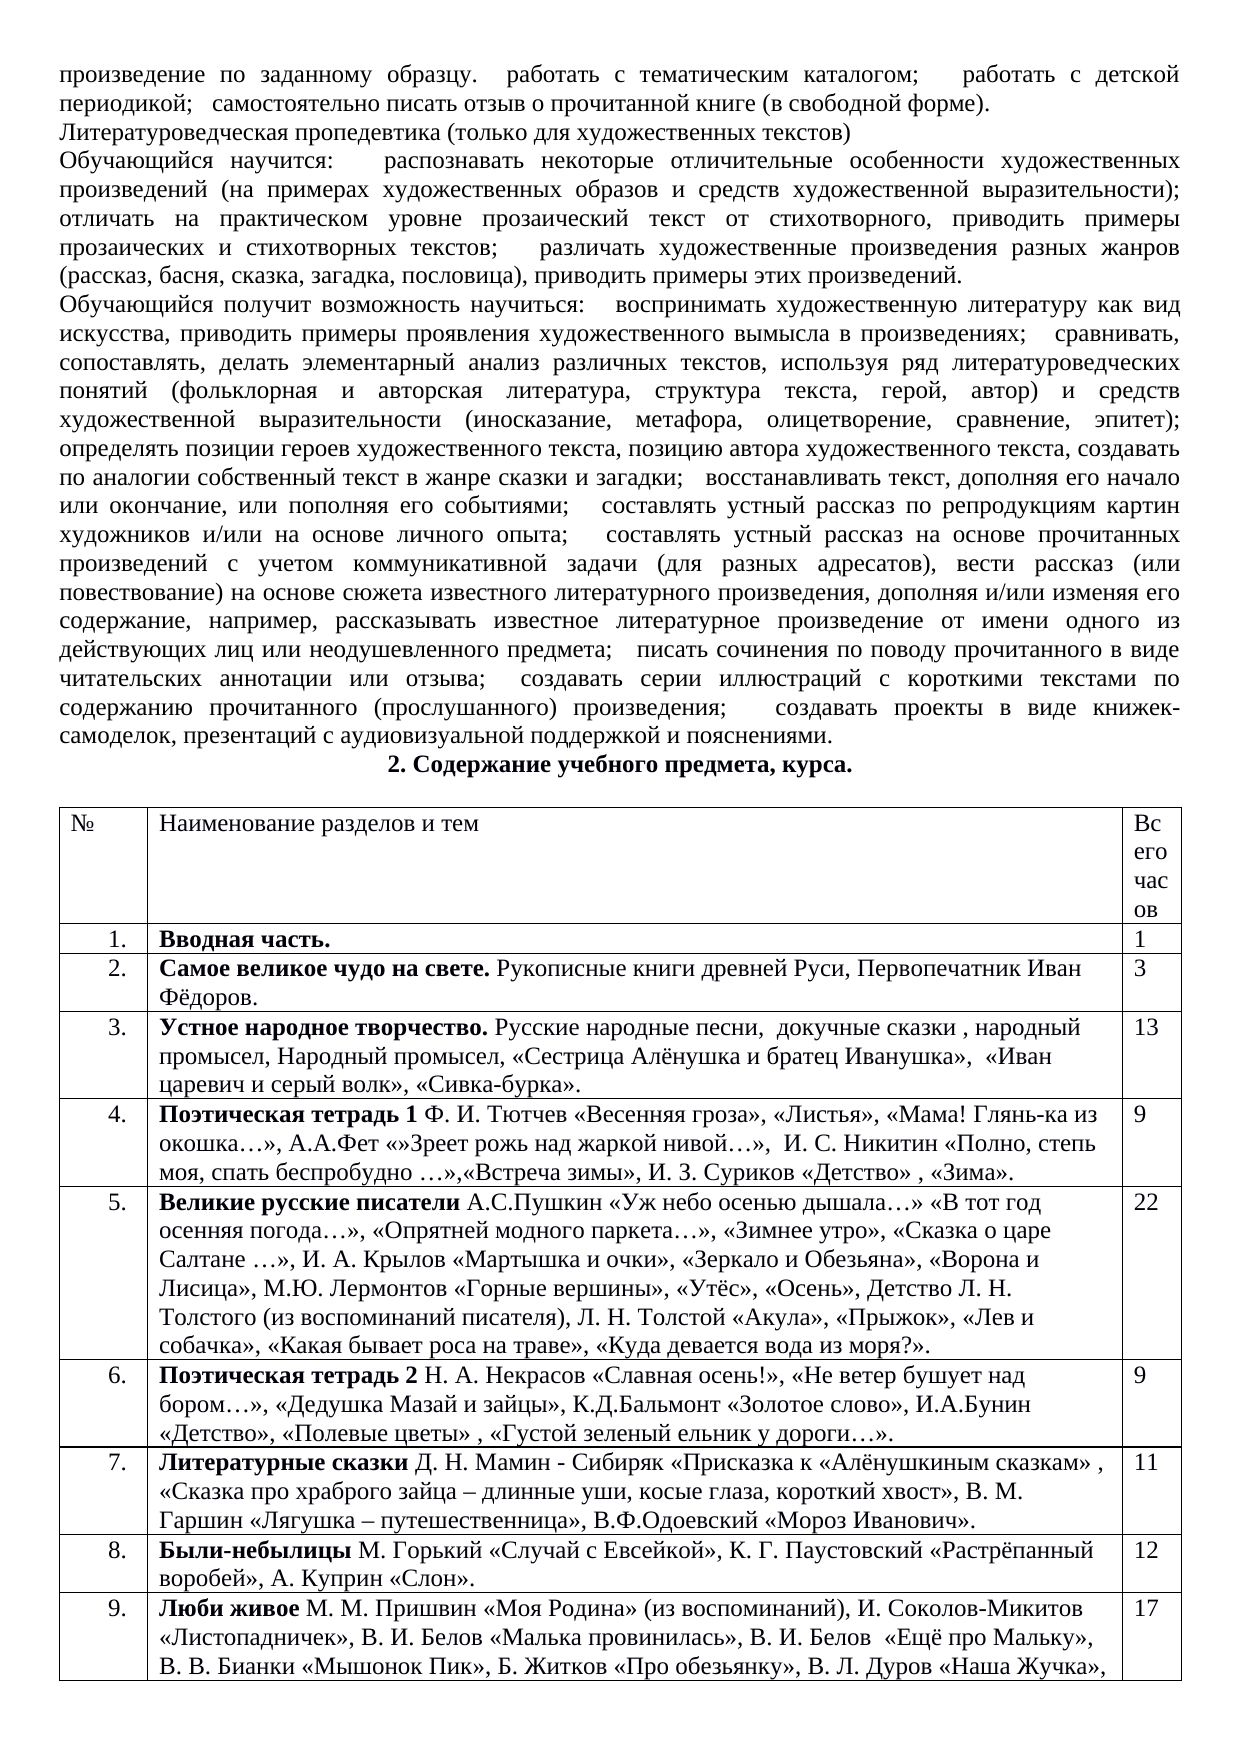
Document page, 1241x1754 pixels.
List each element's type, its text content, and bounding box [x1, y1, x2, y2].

table_cell 13 [1123, 1012, 1181, 1098]
table_cell [60, 1593, 147, 1679]
table_cell 3 [1123, 954, 1181, 1011]
table_header Всего часов [1123, 808, 1181, 923]
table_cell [148, 1593, 1122, 1679]
table_cell 12 [1123, 1535, 1181, 1592]
table_cell Литературные сказки Д. Н. Мамин - Сибиряк «Присказка к «Алёнушкиным сказкам» , «Сказка про храброго зайца – длинные уши, косые глаза, короткий хвост», В. М. Гаршин «Лягушка – путешественница», В.Ф.Одоевский «Мороз Иванович». [148, 1448, 1122, 1534]
table_cell [60, 924, 147, 952]
table_cell Были-небылицы М. Горький «Случай с Евсейкой», К. Г. Паустовский «Растрёпанный воробей», А. Куприн «Слон». [148, 1535, 1122, 1592]
table_cell Самое великое чудо на свете. Рукописные книги древней Руси, Первопечатник Иван Фёдоров. [148, 954, 1122, 1011]
table_cell Поэтическая тетрадь 1 Ф. И. Тютчев «Весенняя гроза», «Листья», «Мама! Глянь-ка из окошка…», А.А.Фет «»Зреет рожь над жаркой нивой…», И. С. Никитин «Полно, степь моя, спать беспробудно …»,«Встреча зимы», И. З. Суриков «Детство» , «Зима». [148, 1099, 1122, 1186]
table_cell 22 [1123, 1187, 1181, 1359]
text Обучающийся получит возможность научиться: воспринимать художественную литературу как вид искусства, приводить примеры проявления художественного вымысла в произведениях; сравнивать, сопоставлять, делать элементарный анализ различных текстов, используя ряд литературоведческих понятий (фольклорная и авторская литература, структура текста, герой, автор) и средств художественной выразительности (иносказание, метафора, олицетворение, сравнение, эпитет); определять позиции героев художественного текста, позицию автора художественного текста, создавать по аналогии собственный текст в жанре сказки и загадки; восстанавливать текст, дополняя его начало или окончание, или пополняя его событиями; составлять устный рассказ по репродукциям картин художников и/или на основе личного опыта; составлять устный рассказ на основе прочитанных произведений с учетом коммуникативной задачи (для разных адресатов), вести рассказ (или повествование) на основе сюжета известного литературного произведения, дополняя и/или изменяя его содержание, например, рассказывать известное литературное произведение от имени одного из действующих лиц или неодушевленного предмета; писать сочинения по поводу прочитанного в виде читательских аннотации или отзыва; создавать серии иллюстраций с короткими текстами по содержанию прочитанного (прослушанного) произведения; создавать проекты в виде книжек-самоделок, презентаций с аудиовизуальной поддержкой и пояснениями. [59, 289, 1181, 749]
text 2. Содержание учебного предмета, курса. [59, 749, 1181, 778]
table_cell Устное народное творчество. Русские народные песни, докучные сказки , народный промысел, Народный промысел, «Сестрица Алёнушка и братец Иванушка», «Иван царевич и серый волк», «Сивка-бурка». [148, 1012, 1122, 1098]
table_cell 9 [1123, 1360, 1181, 1446]
table_cell [60, 1448, 147, 1534]
text Обучающийся научится: распознавать некоторые отличительные особенности художественных произведений (на примерах художественных образов и средств художественной выразительности); отличать на практическом уровне прозаический текст от стихотворного, приводить примеры прозаических и стихотворных текстов; различать художественные произведения разных жанров (рассказ, басня, сказка, загадка, пословица), приводить примеры этих произведений. [59, 145, 1181, 289]
text Литературоведческая пропедевтика (только для художественных текстов) [59, 117, 1181, 145]
table_header Наименование разделов и тем [148, 808, 1122, 923]
table_cell 9 [1123, 1099, 1181, 1186]
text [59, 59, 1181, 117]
table_cell 1 [1123, 924, 1181, 952]
table_cell [60, 1360, 147, 1446]
table_cell 11 [1123, 1448, 1181, 1534]
table_cell Великие русские писатели А.С.Пушкин «Уж небо осенью дышала…» «В тот год осенняя погода…», «Опрятней модного паркета…», «Зимнее утро», «Сказка о царе Салтане …», И. А. Крылов «Мартышка и очки», «Зеркало и Обезьяна», «Ворона и Лисица», М.Ю. Лермонтов «Горные вершины», «Утёс», «Осень», Детство Л. Н. Толстого (из воспоминаний писателя), Л. Н. Толстой «Акула», «Прыжок», «Лев и собачка», «Какая бывает роса на траве», «Куда девается вода из моря?». [148, 1187, 1122, 1359]
table_cell Поэтическая тетрадь 2 Н. А. Некрасов «Славная осень!», «Не ветер бушует над бором…», «Дедушка Мазай и зайцы», К.Д.Бальмонт «Золотое слово», И.А.Бунин «Детство», «Полевые цветы» , «Густой зеленый ельник у дороги…». [148, 1360, 1122, 1446]
table_cell [60, 1187, 147, 1359]
table_header № [60, 808, 147, 923]
table_cell [60, 1535, 147, 1592]
table_cell 17 [1123, 1593, 1181, 1679]
table_cell Вводная часть. [148, 924, 1122, 952]
table_cell [60, 954, 147, 1011]
table_cell [60, 1012, 147, 1098]
table_cell [60, 1099, 147, 1186]
